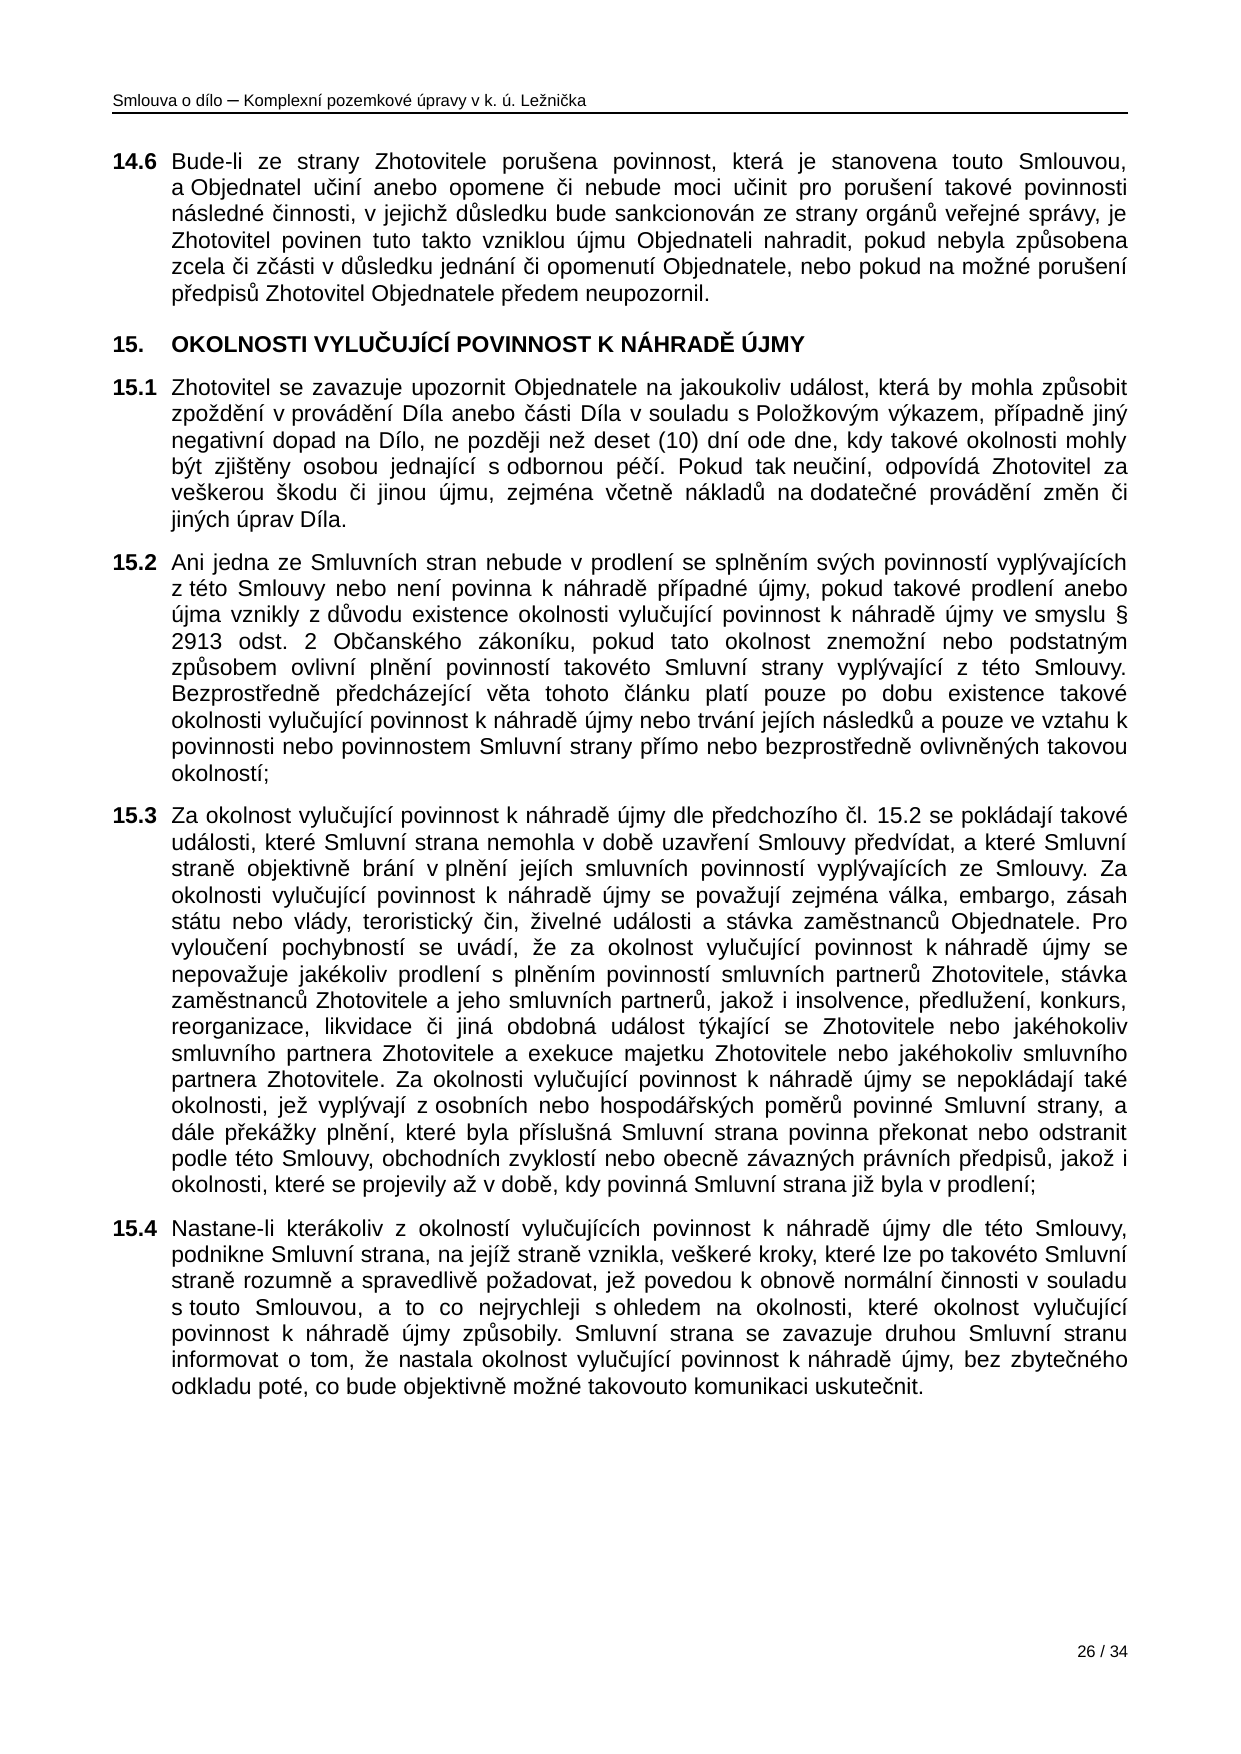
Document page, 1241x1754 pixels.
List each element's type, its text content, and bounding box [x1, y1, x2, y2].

text Zhotovitel se zavazuje upozornit Objednatele na jakoukoliv událost, která by mohla způsobit zpoždění v provádění Díla anebo části Díla v souladu s Položkovým výkazem, případně jiný negativní dopad na Dílo, ne později než deset (10) dní ode dne, kdy takové okolnosti mohly být zjištěny osobou jednající s odbornou péčí. Pokud tak neučiní, odpovídá Zhotovitel za veškerou škodu či jinou újmu, zejména včetně nákladů na dodatečné provádění změn či jiných úprav Díla. [112, 374, 1128, 532]
text Za okolnost vylučující povinnost k náhradě újmy dle předchozího čl. 15.2 se pokládají takové události, které Smluvní strana nemohla v době uzavření Smlouvy předvídat, a které Smluvní straně objektivně brání v plnění jejích smluvních povinností vyplývajících ze Smlouvy. Za okolnosti vylučující povinnost k náhradě újmy se považují zejména válka, embargo, zásah státu nebo vlády, teroristický čin, živelné události a stávka zaměstnanců Objednatele. Pro vyloučení pochybností se uvádí, že za okolnost vylučující povinnost k náhradě újmy se nepovažuje jakékoliv prodlení s plněním povinností smluvních partnerů Zhotovitele, stávka zaměstnanců Zhotovitele a jeho smluvních partnerů, jakož i insolvence, předlužení, konkurs, reorganizace, likvidace či jiná obdobná událost týkající se Zhotovitele nebo jakéhokoliv smluvního partnera Zhotovitele a exekuce majetku Zhotovitele nebo jakéhokoliv smluvního partnera Zhotovitele. Za okolnosti vylučující povinnost k náhradě újmy se nepokládají také okolnosti, jež vyplývají z osobních nebo hospodářských poměrů povinné Smluvní strany, a dále překážky plnění, které byla příslušná Smluvní strana povinna překonat nebo odstranit podle této Smlouvy, obchodních zvyklostí nebo obecně závazných právních předpisů, jakož i okolnosti, které se projevily až v době, kdy povinná Smluvní strana již byla v prodlení; [112, 802, 1128, 1198]
text Okolnosti vylučující povinnost k náhradě újmy [112, 331, 1128, 357]
text Nastane-li kterákoliv z okolností vylučujících povinnost k náhradě újmy dle této Smlouvy, podnikne Smluvní strana, na jejíž straně vznikla, veškeré kroky, které lze po takovéto Smluvní straně rozumně a spravedlivě požadovat, jež povedou k obnově normální činnosti v souladu s touto Smlouvou, a to co nejrychleji s ohledem na okolnosti, které okolnost vylučující povinnost k náhradě újmy způsobily. Smluvní strana se zavazuje druhou Smluvní stranu informovat o tom, že nastala okolnost vylučující povinnost k náhradě újmy, bez zbytečného odkladu poté, co bude objektivně možné takovouto komunikaci uskutečnit. [112, 1214, 1128, 1399]
text Ani jedna ze Smluvních stran nebude v prodlení se splněním svých povinností vyplývajících z této Smlouvy nebo není povinna k náhradě případné újmy, pokud takové prodlení anebo újma vznikly z důvodu existence okolnosti vylučující povinnost k náhradě újmy ve smyslu § 2913 odst. 2 Občanského zákoníku, pokud tato okolnost znemožní nebo podstatným způsobem ovlivní plnění povinností takovéto Smluvní strany vyplývající z této Smlouvy. Bezprostředně předcházející věta tohoto článku platí pouze po dobu existence takové okolnosti vylučující povinnost k náhradě újmy nebo trvání jejích následků a pouze ve vztahu k povinnosti nebo povinnostem Smluvní strany přímo nebo bezprostředně ovlivněných takovou okolností; [112, 549, 1128, 786]
text Bude-li ze strany Zhotovitele porušena povinnost, která je stanovena touto Smlouvou, a Objednatel učiní anebo opomene či nebude moci učinit pro porušení takové povinnosti následné činnosti, v jejichž důsledku bude sankcionován ze strany orgánů veřejné správy, je Zhotovitel povinen tuto takto vzniklou újmu Objednateli nahradit, pokud nebyla způsobena zcela či zčásti v důsledku jednání či opomenutí Objednatele, nebo pokud na možné porušení předpisů Zhotovitel Objednatele předem neupozornil. [112, 148, 1128, 306]
